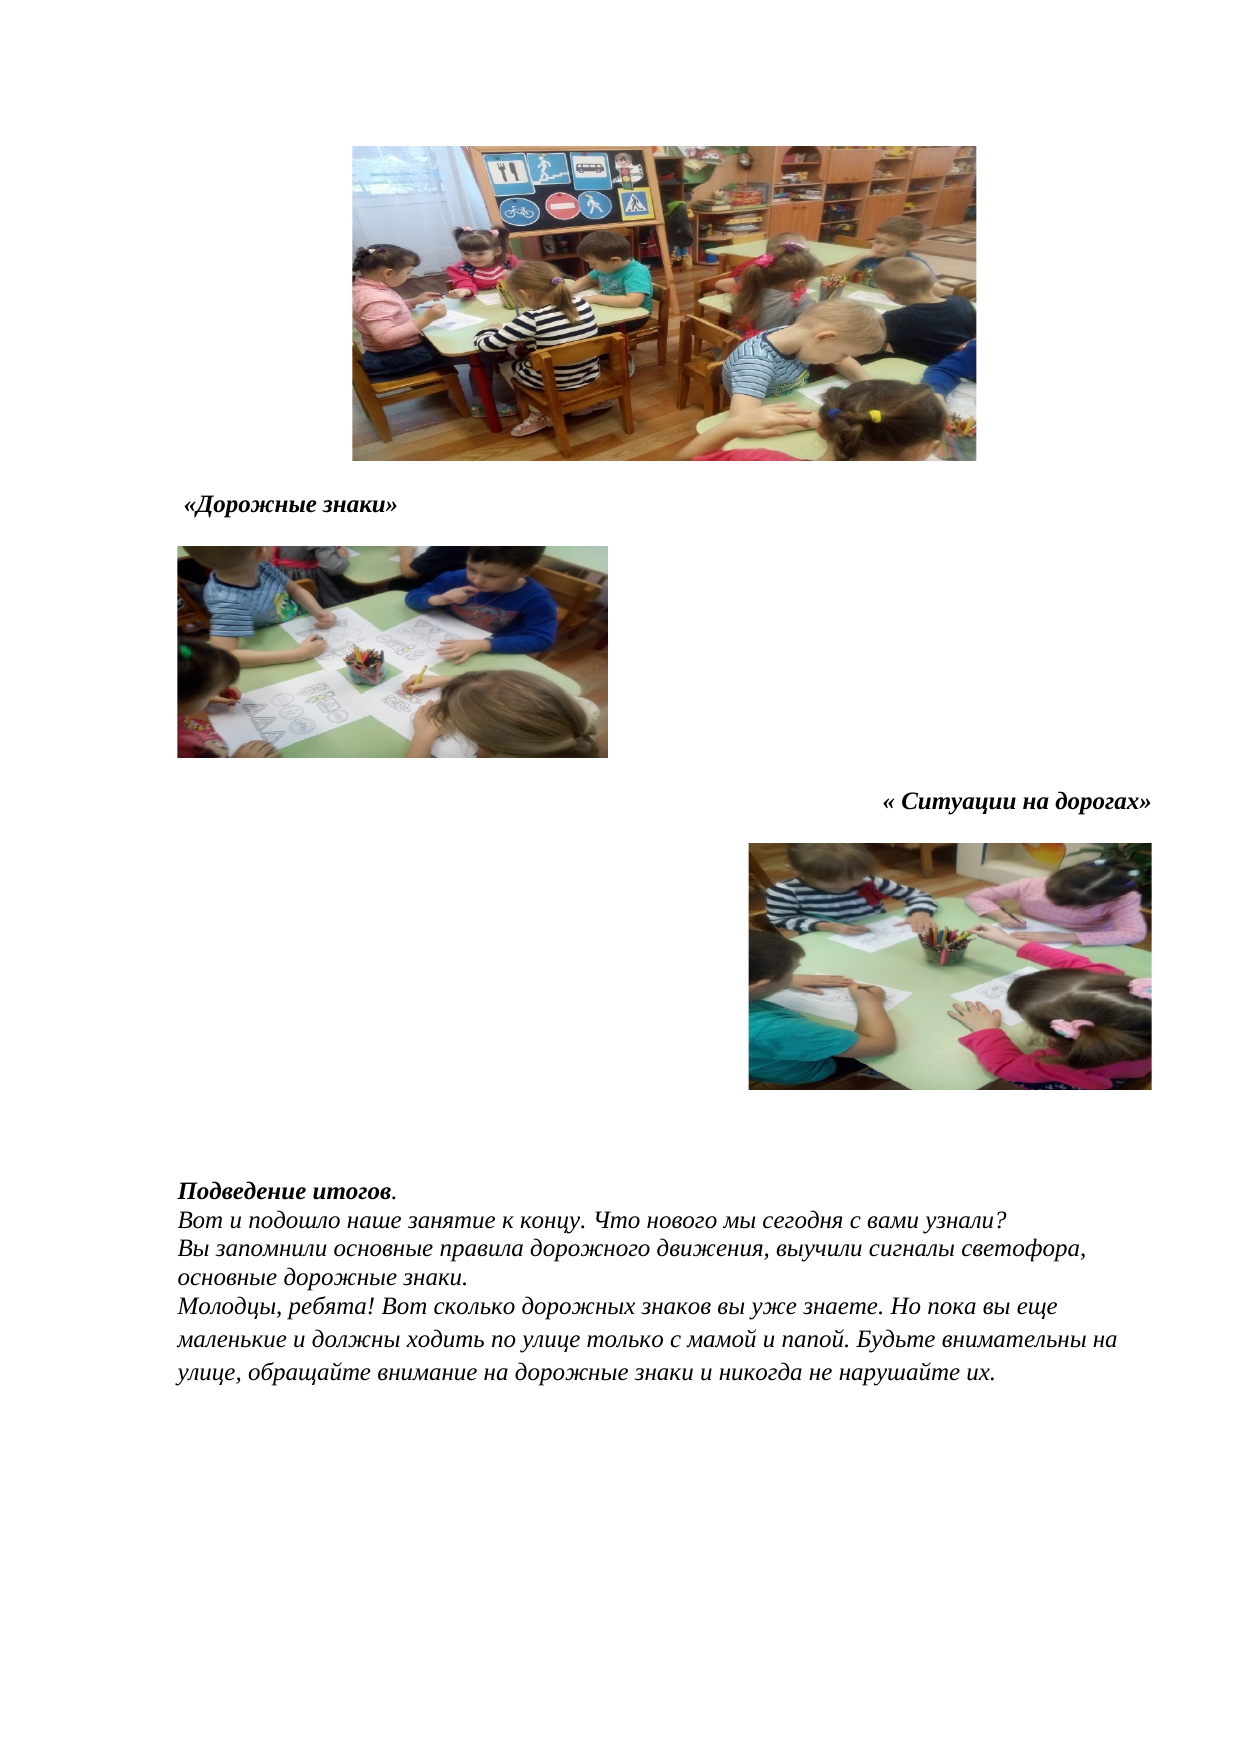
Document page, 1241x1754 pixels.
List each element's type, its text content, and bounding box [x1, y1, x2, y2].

text Подведение итогов. Вот и подошло наше занятие к концу. Что нового мы сегодня с вами узнали? Вы запомнили основные правила дорожного движения, выучили сигналы светофора, основные дорожные знаки. [177, 1176, 1152, 1291]
picture [748, 843, 1152, 1090]
picture [177, 546, 608, 758]
text Молодцы, ребята! Вот сколько дорожных знаков вы уже знаете. Но пока вы еще маленькие и должны ходить по улице только с мамой и папой. Будьте внимательны на улице, обращайте внимание на дорожные знаки и никогда не нарушайте их. [177, 1291, 1152, 1386]
text «Дорожные знаки» [177, 489, 1152, 518]
picture [352, 146, 977, 461]
text « Ситуации на дорогах» [177, 786, 1152, 815]
